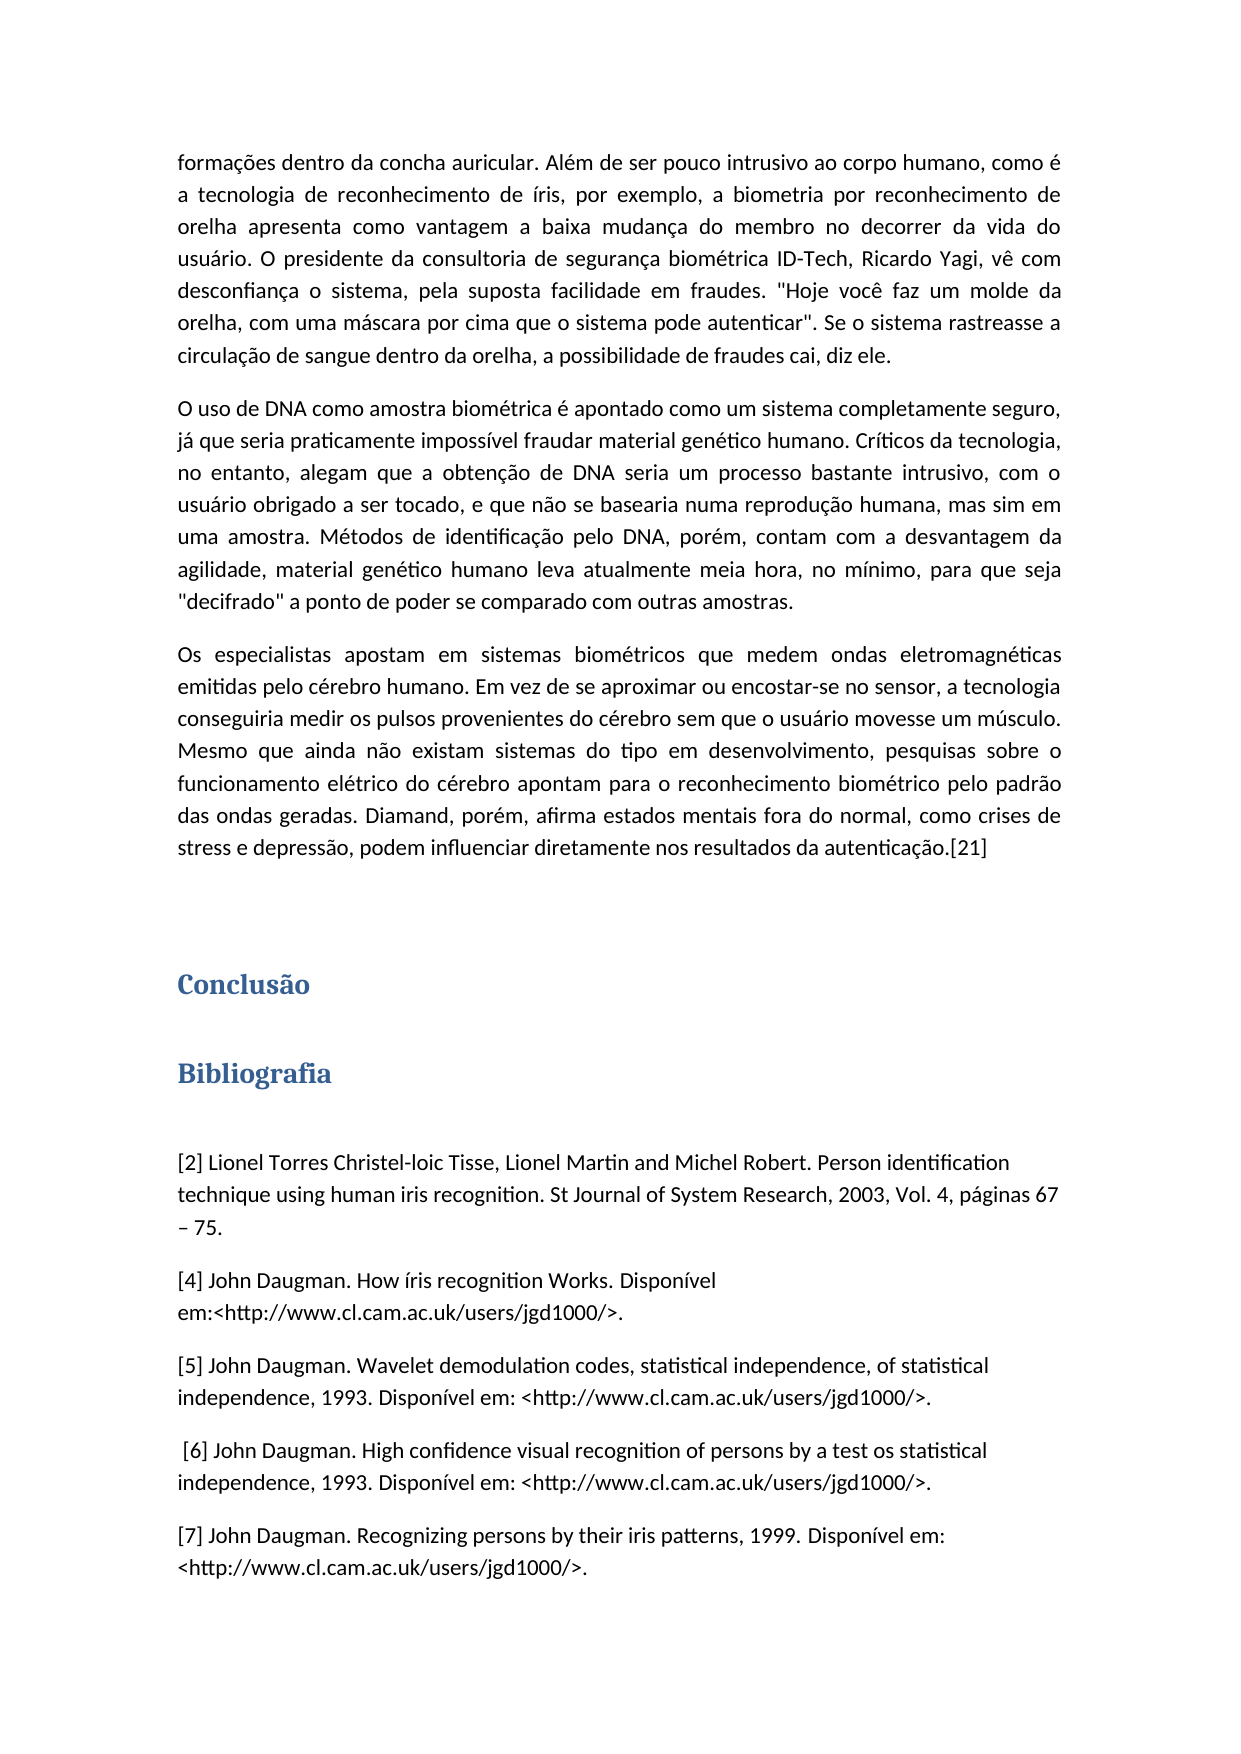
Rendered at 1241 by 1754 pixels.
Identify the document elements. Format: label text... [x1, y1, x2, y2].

text [6] John Daugman. High confidence visual recognition of persons by a test os statistical independence, 1993. Disponível em: <http://www.cl.cam.ac.uk/users/jgd1000/>. [177, 1436, 1063, 1496]
subtitle Conclusão [177, 968, 1063, 1002]
text Os especialistas apostam em sistemas biométricos que medem ondas eletromagnéticas emitidas pelo cérebro humano. Em vez de se aproximar ou encostar-se no sensor, a tecnologia conseguiria medir os pulsos provenientes do cérebro sem que o usuário movesse um músculo. Mesmo que ainda não existam sistemas do tipo em desenvolvimento, pesquisas sobre o funcionamento elétrico do cérebro apontam para o reconhecimento biométrico pelo padrão das ondas geradas. Diamand, porém, afirma estados mentais fora do normal, como crises de stress e depressão, podem influenciar diretamente nos resultados da autenticação.[21] [177, 640, 1063, 861]
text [177, 148, 1063, 369]
text [5] John Daugman. Wavelet demodulation codes, statistical independence, of statistical independence, 1993. Disponível em: <http://www.cl.cam.ac.uk/users/jgd1000/>. [177, 1351, 1063, 1411]
text [4] John Daugman. How íris recognition Works. Disponível em:<http://www.cl.cam.ac.uk/users/jgd1000/>. [177, 1266, 1063, 1326]
text O uso de DNA como amostra biométrica é apontado como um sistema completamente seguro, já que seria praticamente impossível fraudar material genético humano. Críticos da tecnologia, no entanto, alegam que a obtenção de DNA seria um processo bastante intrusivo, com o usuário obrigado a ser tocado, e que não se basearia numa reprodução humana, mas sim em uma amostra. Métodos de identificação pelo DNA, porém, contam com a desvantagem da agilidade, material genético humano leva atualmente meia hora, no mínimo, para que seja "decifrado" a ponto de poder se comparado com outras amostras. [177, 394, 1063, 615]
text [7] John Daugman. Recognizing persons by their iris patterns, 1999. Disponível em: <http://www.cl.cam.ac.uk/users/jgd1000/>. [177, 1521, 1063, 1582]
text [2] Lionel Torres Christel-loic Tisse, Lionel Martin and Michel Robert. Person identification technique using human iris recognition. St Journal of System Research, 2003, Vol. 4, páginas 67 – 75. [177, 1148, 1063, 1241]
subtitle Bibliografia [177, 1057, 1063, 1090]
